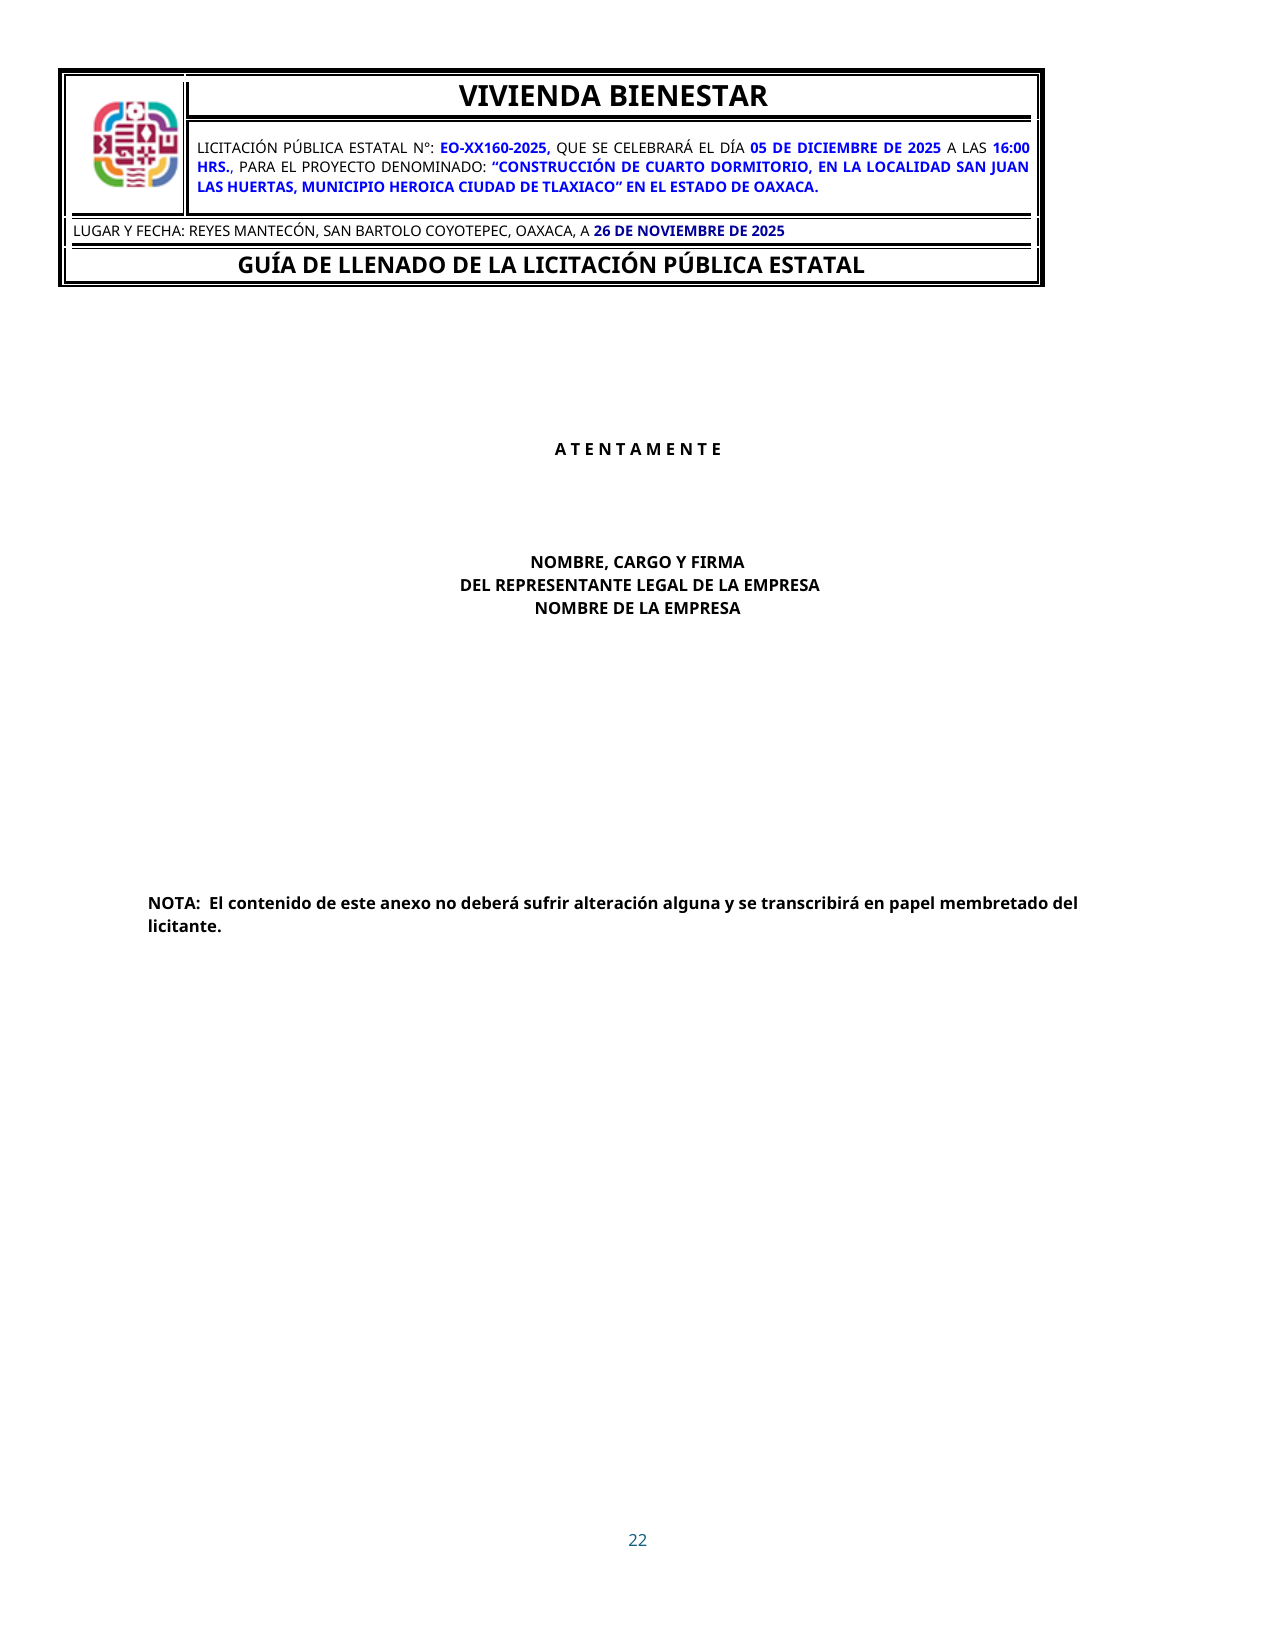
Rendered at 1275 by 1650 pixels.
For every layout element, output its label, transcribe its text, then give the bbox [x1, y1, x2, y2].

text NOTA: El contenido de este anexo no deberá sufrir alteración alguna y se transcribirá en papel membretado del licitante. [148, 891, 1127, 937]
text A T E N T A M E N T E [148, 437, 1127, 460]
picture [82, 93, 183, 193]
picture [184, 93, 189, 193]
text DEL REPRESENTANTE LEGAL DE LA EMPRESA [148, 573, 1127, 596]
text NOMBRE, CARGO Y FIRMA [148, 551, 1127, 573]
text NOMBRE DE LA EMPRESA [148, 596, 1127, 619]
